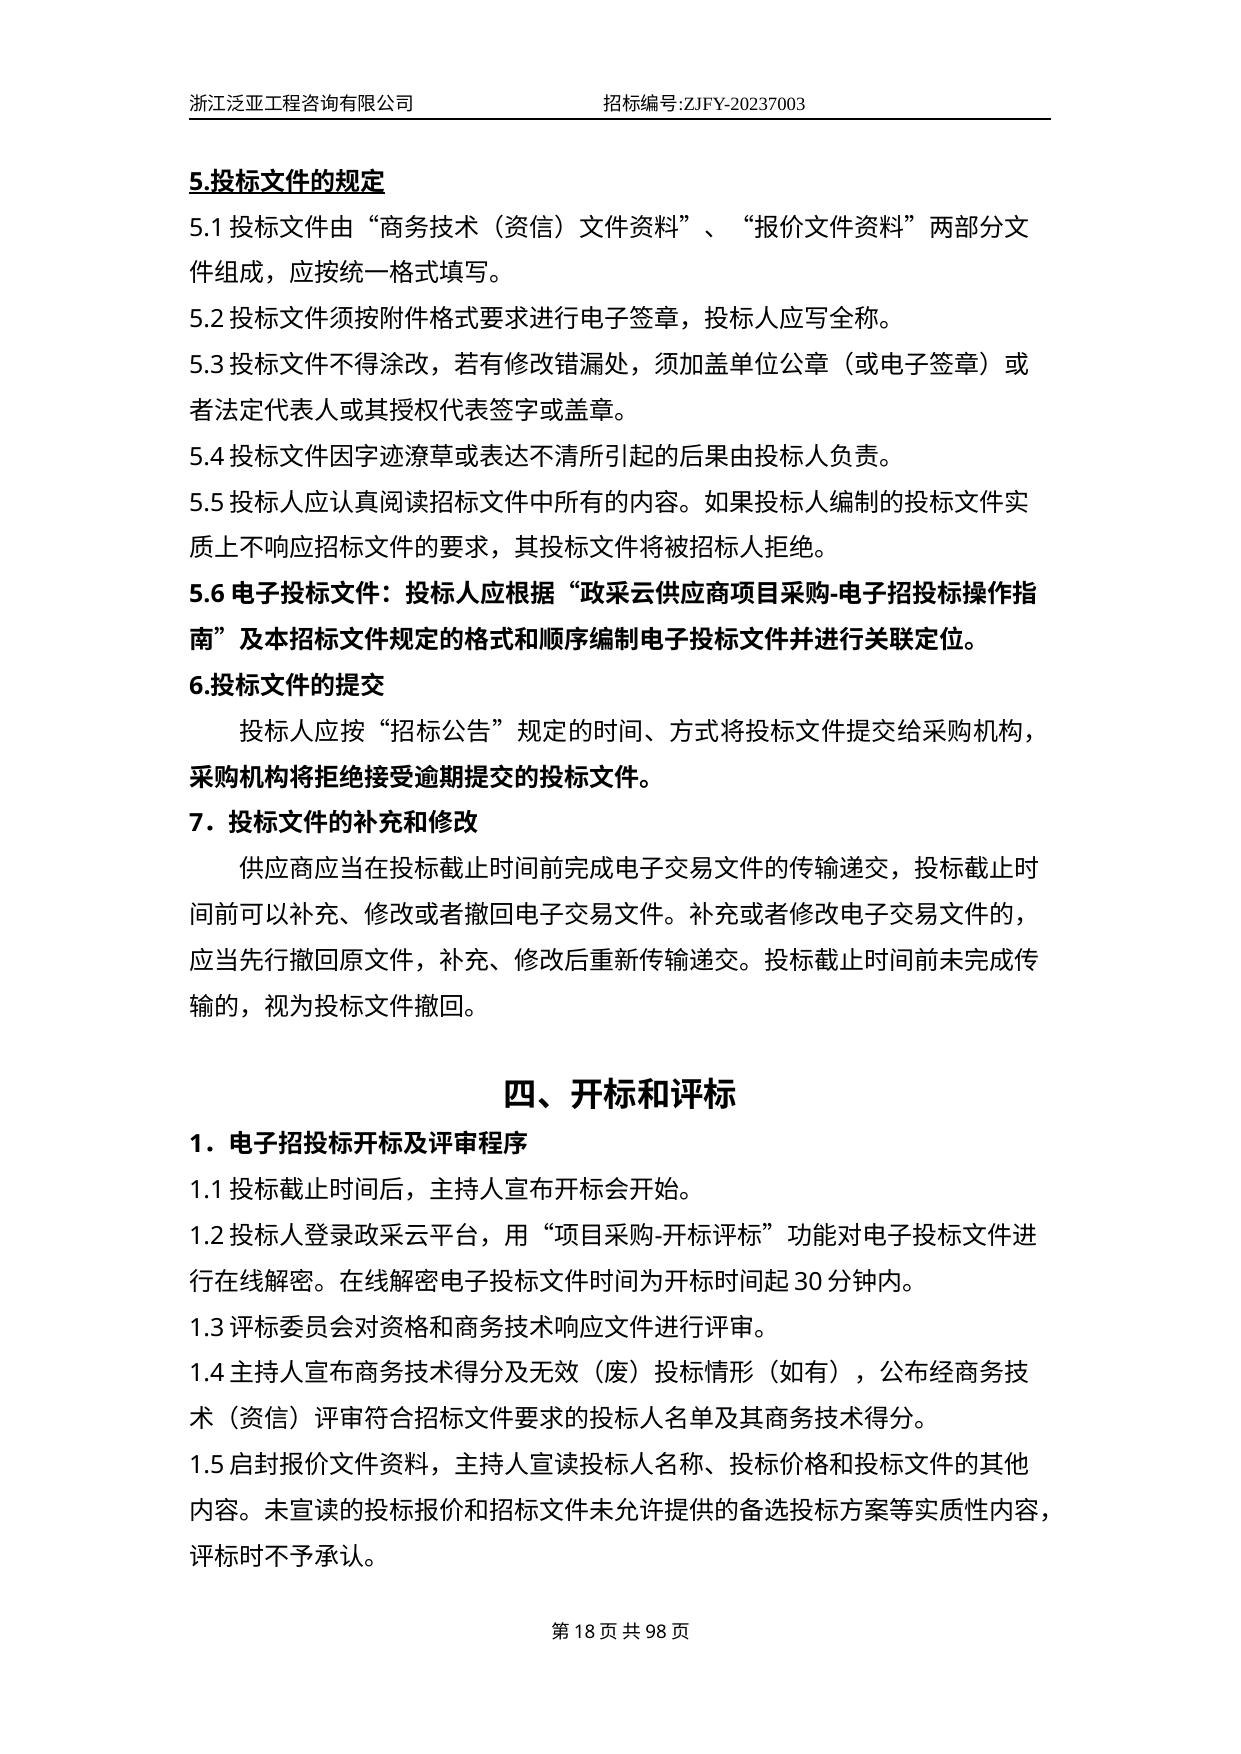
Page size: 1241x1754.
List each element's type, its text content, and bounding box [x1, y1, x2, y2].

text 5.5投标人应认真阅读招标文件中所有的内容。如果投标人编制的投标文件实质上不响应招标文件的要求，其投标文件将被招标人拒绝。 [189, 474, 1051, 566]
text 5.1投标文件由“商务技术（资信）文件资料”、“报价文件资料”两部分文件组成，应按统一格式填写。 [189, 199, 1051, 291]
text 5.3投标文件不得涂改，若有修改错漏处，须加盖单位公章（或电子签章）或者法定代表人或其授权代表签字或盖章。 [189, 337, 1051, 428]
text 7．投标文件的补充和修改 [189, 795, 1051, 841]
text 5.4投标文件因字迹潦草或表达不清所引起的后果由投标人负责。 [189, 428, 1051, 474]
text 1.2投标人登录政采云平台，用“项目采购-开标评标”功能对电子投标文件进行在线解密。在线解密电子投标文件时间为开标时间起30分钟内。 [189, 1208, 1051, 1299]
text 1.5启封报价文件资料，主持人宣读投标人名称、投标价格和投标文件的其他内容。未宣读的投标报价和招标文件未允许提供的备选投标方案等实质性内容，评标时不予承认。 [189, 1437, 1051, 1574]
text 5.6电子投标文件：投标人应根据“政采云供应商项目采购-电子招投标操作指南”及本招标文件规定的格式和顺序编制电子投标文件并进行关联定位。 [189, 566, 1051, 658]
text 四、开标和评标 [189, 1070, 1051, 1116]
text 5.投标文件的规定 [189, 153, 1051, 199]
text 投标人应按“招标公告”规定的时间、方式将投标文件提交给采购机构，采购机构将拒绝接受逾期提交的投标文件。 [189, 703, 1051, 795]
text 供应商应当在投标截止时间前完成电子交易文件的传输递交，投标截止时间前可以补充、修改或者撤回电子交易文件。补充或者修改电子交易文件的，应当先行撤回原文件，补充、修改后重新传输递交。投标截止时间前未完成传输的，视为投标文件撤回。 [189, 841, 1051, 1024]
text 1.1投标截止时间后，主持人宣布开标会开始。 [189, 1162, 1051, 1208]
text 1.3评标委员会对资格和商务技术响应文件进行评审。 [189, 1299, 1051, 1345]
text 1.4主持人宣布商务技术得分及无效（废）投标情形（如有），公布经商务技术（资信）评审符合招标文件要求的投标人名单及其商务技术得分。 [189, 1345, 1051, 1437]
text 5.2投标文件须按附件格式要求进行电子签章，投标人应写全称。 [189, 291, 1051, 337]
text 6.投标文件的提交 [189, 658, 1051, 703]
text 1．电子招投标开标及评审程序 [189, 1116, 1051, 1162]
